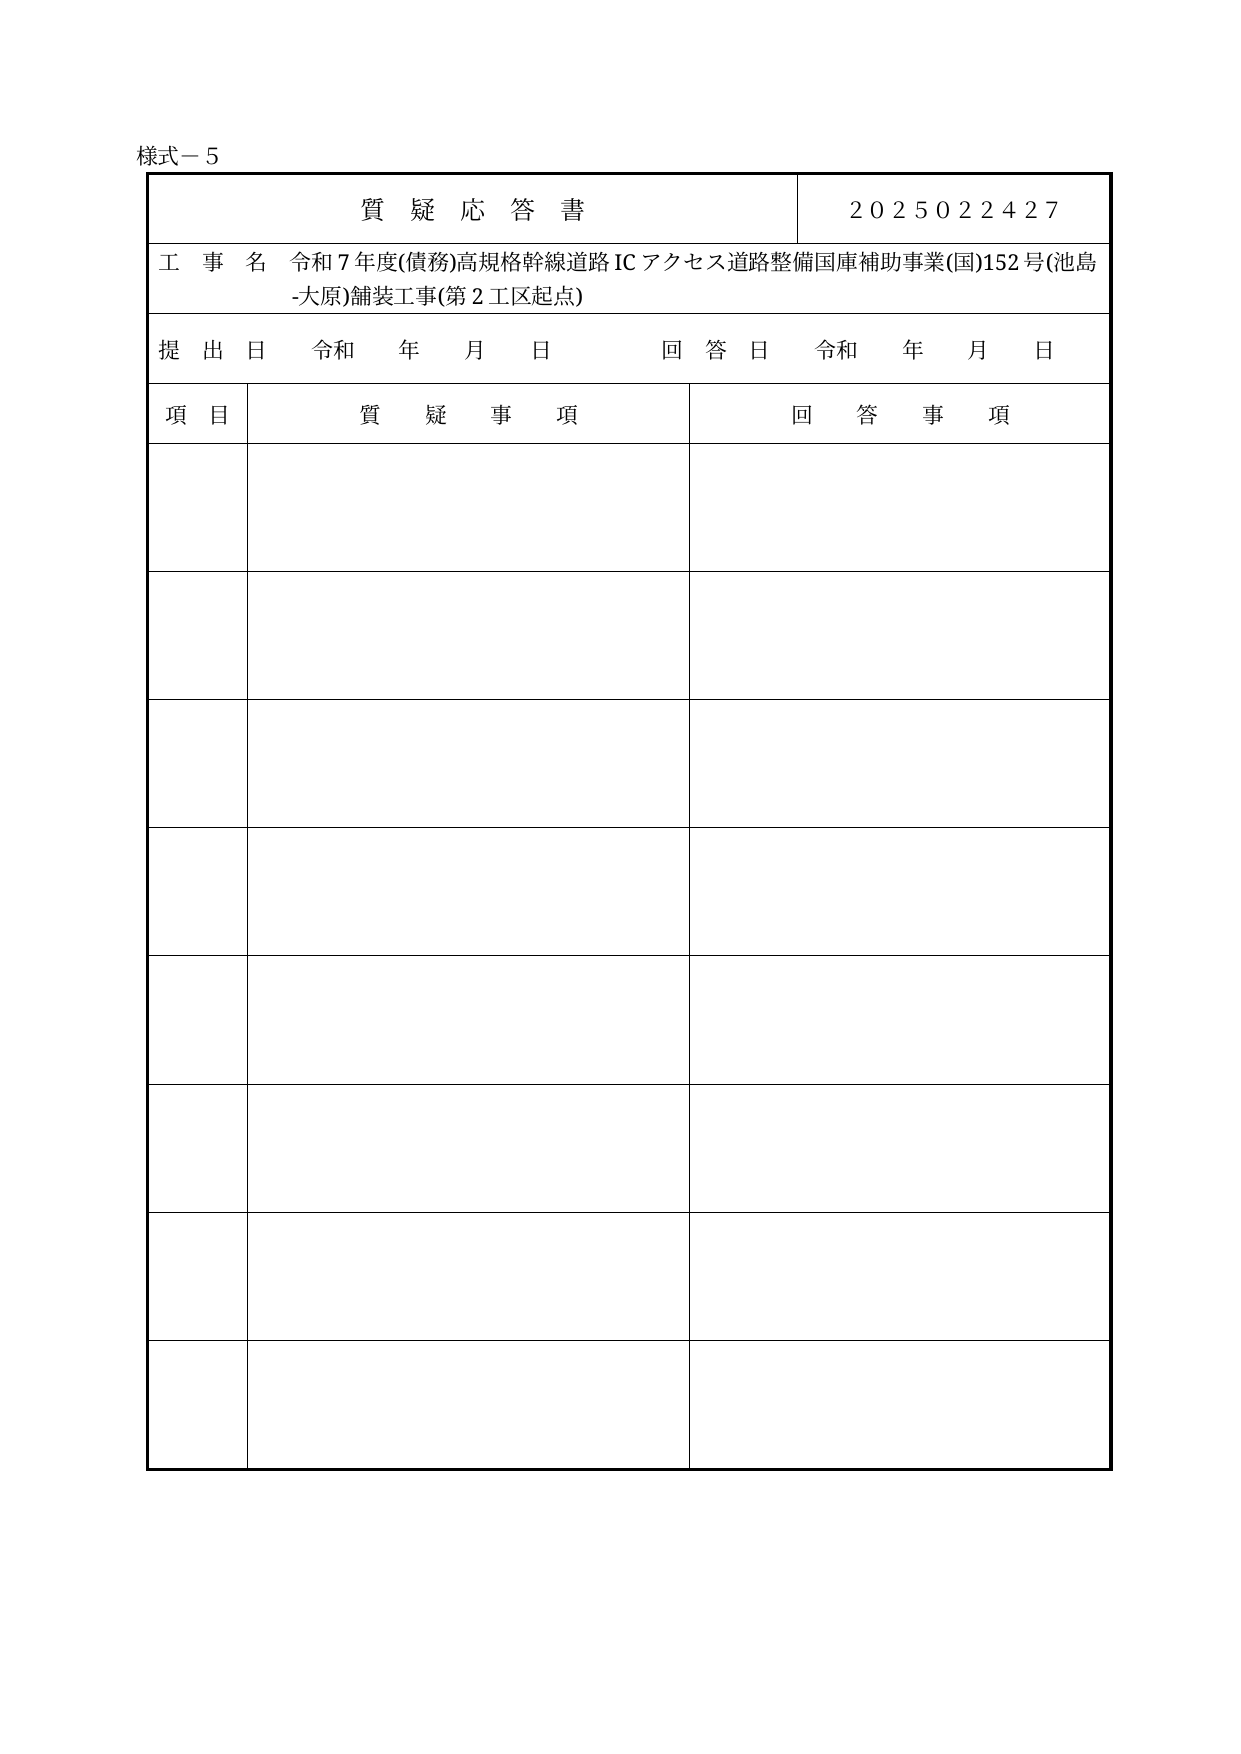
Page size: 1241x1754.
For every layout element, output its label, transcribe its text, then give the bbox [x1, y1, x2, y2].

table_cell [149, 444, 247, 571]
table_cell [248, 572, 689, 699]
table_header ２０２５０２２４２７ [798, 175, 1109, 243]
table_cell [248, 1213, 689, 1340]
table_cell [149, 1341, 247, 1468]
table_header 質 疑 応 答 書 [149, 175, 797, 243]
table_cell [248, 1341, 689, 1468]
table_cell 提 出 日 令和 年 月 日 回 答 日 令和 年 月 日 [149, 314, 1109, 383]
table_cell [248, 956, 689, 1083]
table_cell [248, 1085, 689, 1212]
table_cell [690, 956, 1109, 1083]
table_cell [690, 572, 1109, 699]
table_cell [248, 700, 689, 827]
table_cell [149, 1213, 247, 1340]
table_cell 回 答 事 項 [690, 384, 1109, 443]
table_cell [690, 700, 1109, 827]
table_cell [690, 1213, 1109, 1340]
table_cell 項 目 [149, 384, 247, 443]
table_cell 質 疑 事 項 [248, 384, 689, 443]
table_cell [149, 572, 247, 699]
table_cell [690, 1085, 1109, 1212]
table_cell [248, 444, 689, 571]
table_cell [149, 700, 247, 827]
text 様式－５ [136, 138, 1110, 172]
table_cell 工 事 名 令和7年度(債務)高規格幹線道路ICアクセス道路整備国庫補助事業(国)152号(池島-大原)舗装工事(第2工区起点) [149, 244, 1109, 313]
table_cell [149, 956, 247, 1083]
table_cell [149, 828, 247, 955]
table_cell [248, 828, 689, 955]
table_cell [690, 444, 1109, 571]
table_cell [149, 1085, 247, 1212]
table_cell [690, 1341, 1109, 1468]
table_cell [690, 828, 1109, 955]
